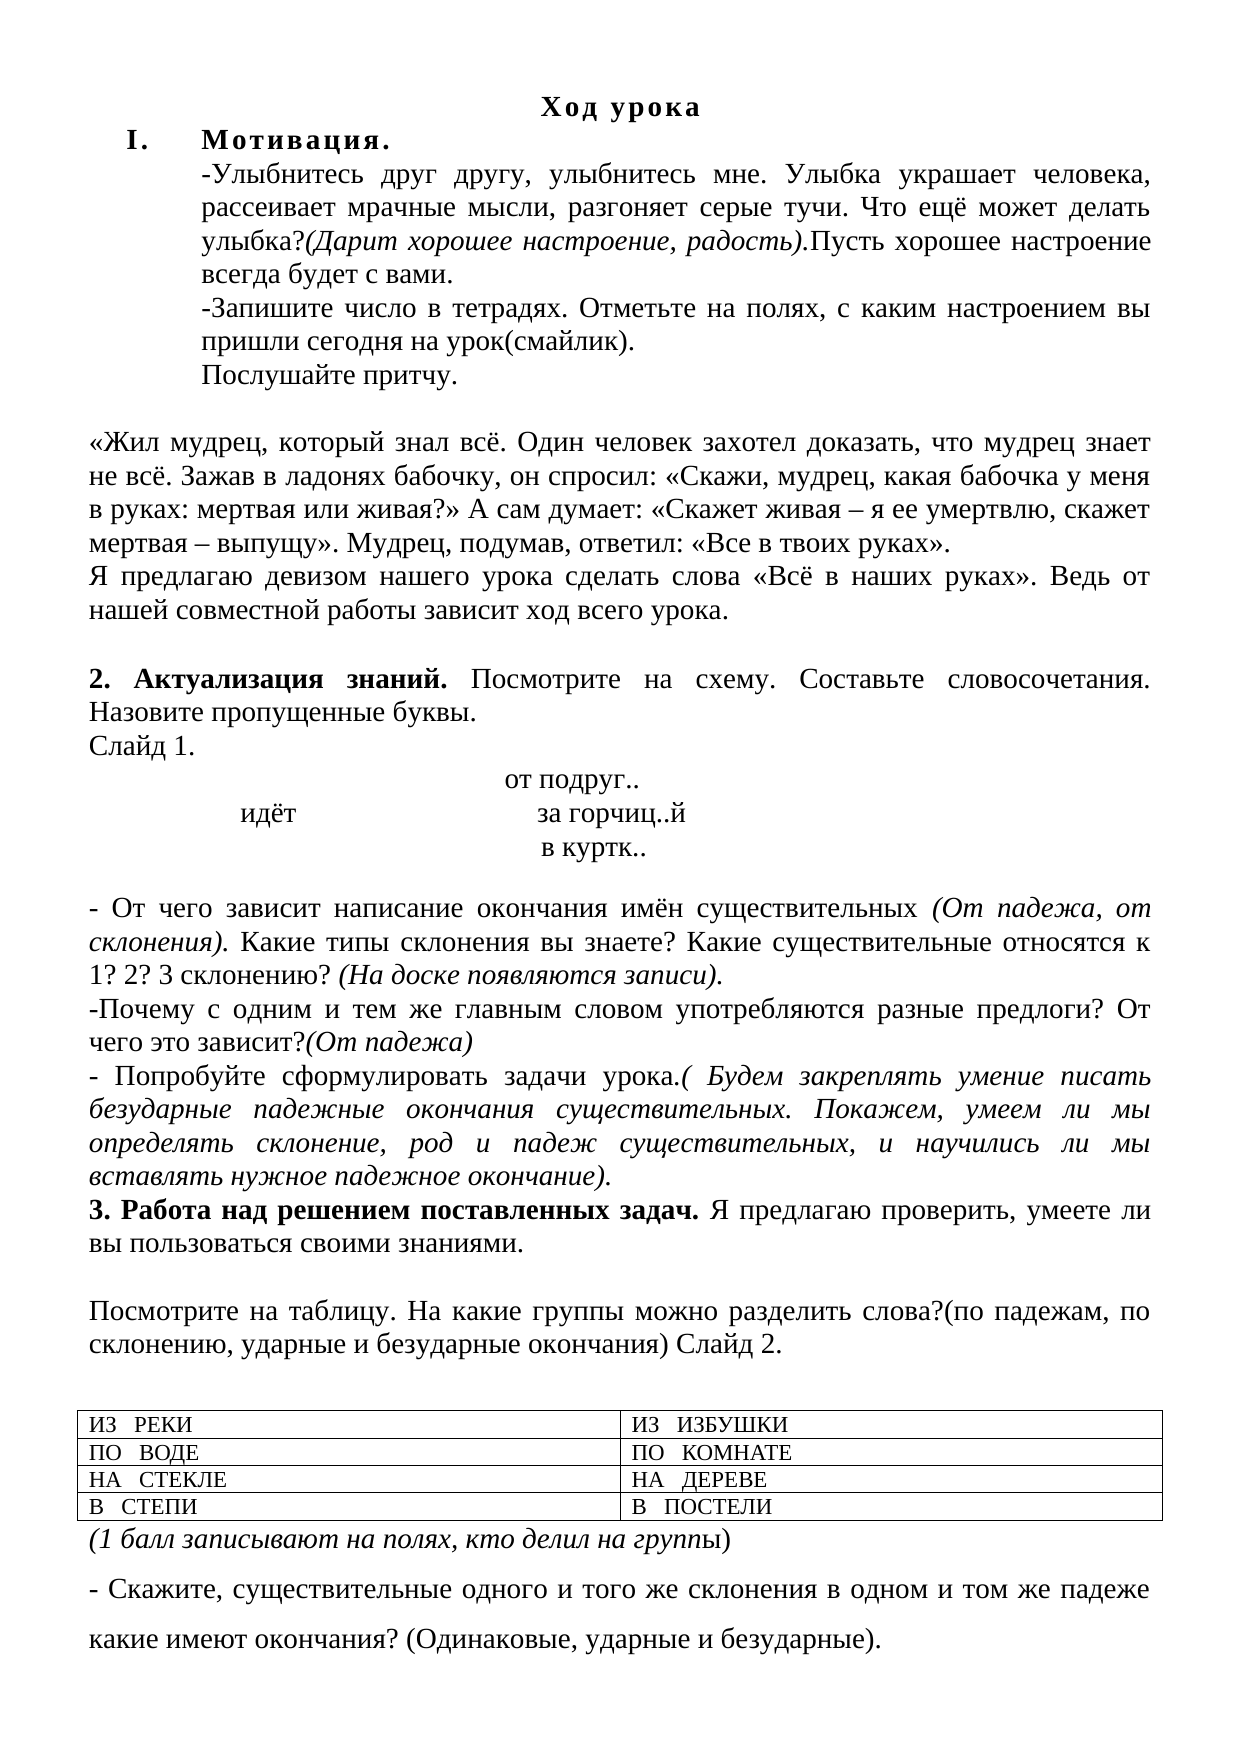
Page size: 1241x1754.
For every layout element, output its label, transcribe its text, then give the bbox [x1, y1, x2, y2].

table_cell НА СТЕКЛЕ [78, 1466, 620, 1492]
table_header ИЗ ИЗБУШКИ [621, 1411, 1162, 1437]
list Мотивация. [126, 122, 1152, 156]
text от подруг.. [89, 762, 1152, 795]
list -Запишите число в тетрадях. Отметьте на полях, с каким настроением вы пришли сегодня на урок(смайлик). [201, 290, 1152, 357]
list Послушайте притчу. [201, 357, 1152, 391]
text -Почему с одним и тем же главным словом употребляются разные предлоги? От чего это зависит?(От падежа) [89, 991, 1152, 1058]
table_cell ПО КОМНАТЕ [621, 1439, 1162, 1465]
text 2. Актуализация знаний. Посмотрите на схему. Составьте словосочетания. Назовите пропущенные буквы. [89, 661, 1152, 728]
text идёт за горчиц..й в куртк.. [89, 795, 1152, 862]
text «Жил мудрец, который знал всё. Один человек захотел доказать, что мудрец знает не всё. Зажав в ладонях бабочку, он спросил: «Скажи, мудрец, какая бабочка у меня в руках: мертвая или живая?» А сам думает: «Скажет живая – я ее умертвлю, скажет мертвая – выпущу». Мудрец, подумав, ответил: «Все в твоих руках». [89, 424, 1152, 558]
text (1 балл записывают на полях, кто делил на группы) [89, 1521, 1152, 1554]
table_cell В СТЕПИ [78, 1493, 620, 1520]
text Слайд 1. [89, 728, 1152, 762]
text - Скажите, существительные одного и того же склонения в одном и том же падеже какие имеют окончания? (Одинаковые, ударные и безударные). [89, 1571, 1152, 1655]
text - Попробуйте сформулировать задачи урока.( Будем закреплять умение писать безударные падежные окончания существительных. Покажем, умеем ли мы определять склонение, род и падеж существительных, и научились ли мы вставлять нужное падежное окончание). [89, 1058, 1152, 1192]
table_cell НА ДЕРЕВЕ [621, 1466, 1162, 1492]
text Ход урока [89, 89, 1152, 122]
table_header ИЗ РЕКИ [78, 1411, 620, 1437]
text Я предлагаю девизом нашего урока сделать слова «Всё в наших руках». Ведь от нашей совместной работы зависит ход всего урока. [89, 558, 1152, 625]
table_cell ПО ВОДЕ [78, 1439, 620, 1465]
table_cell В ПОСТЕЛИ [621, 1493, 1162, 1520]
text 3. Работа над решением поставленных задач. Я предлагаю проверить, умеете ли вы пользоваться своими знаниями. [89, 1192, 1152, 1259]
list -Улыбнитесь друг другу, улыбнитесь мне. Улыбка украшает человека, рассеивает мрачные мысли, разгоняет серые тучи. Что ещё может делать улыбка?(Дарит хорошее настроение, радость).Пусть хорошее настроение всегда будет с вами. [201, 156, 1152, 290]
text - От чего зависит написание окончания имён существительных (От падежа, от склонения). Какие типы склонения вы знаете? Какие существительные относятся к 1? 2? 3 склонению? (На доске появляются записи). [89, 890, 1152, 991]
text Посмотрите на таблицу. На какие группы можно разделить слова?(по падежам, по склонению, ударные и безударные окончания) Слайд 2. [89, 1293, 1152, 1360]
